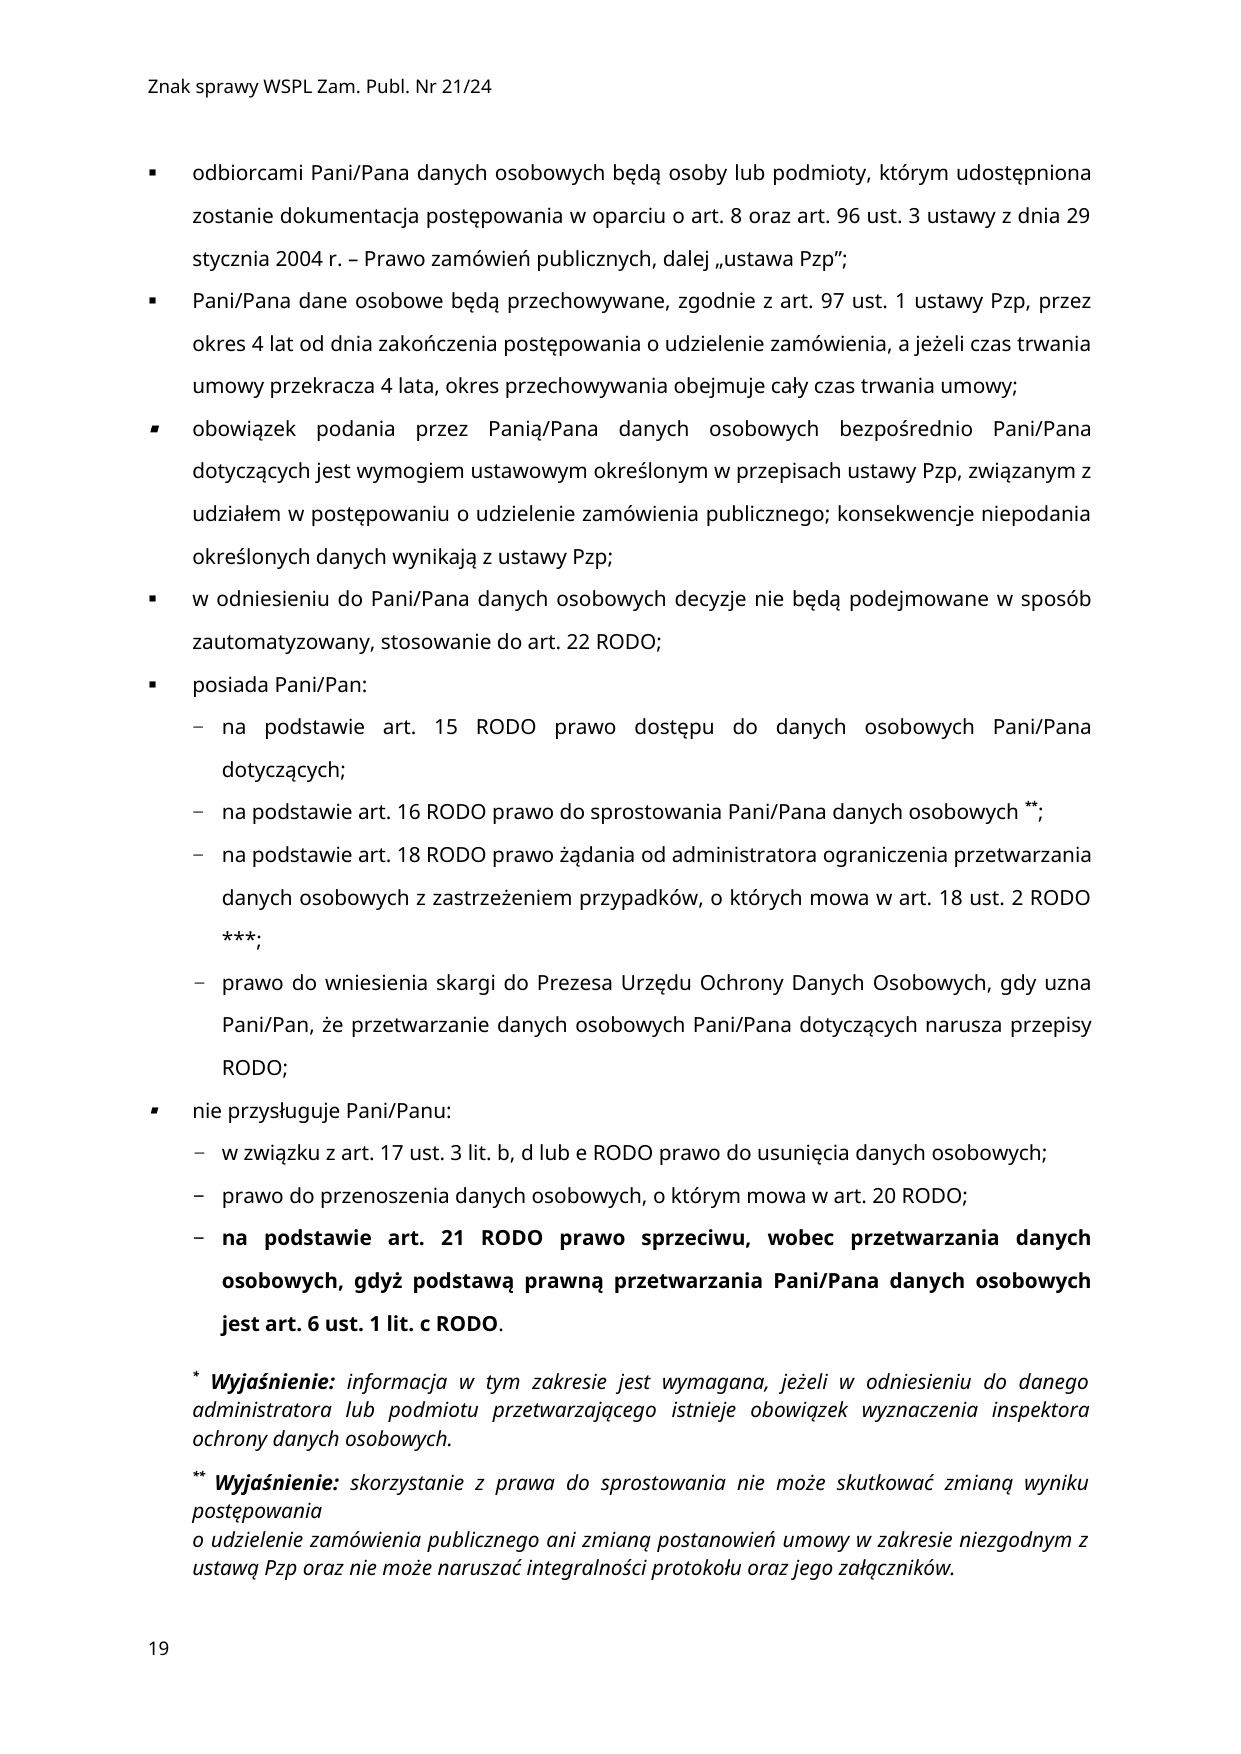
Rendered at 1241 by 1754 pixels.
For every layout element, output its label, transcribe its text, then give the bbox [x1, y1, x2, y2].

list Pani/Pana dane osobowe będą przechowywane, zgodnie z art. 97 ust. 1 ustawy Pzp, przez okres 4 lat od dnia zakończenia postępowania o udzielenie zamówienia, a jeżeli czas trwania umowy przekracza 4 lata, okres przechowywania obejmuje cały czas trwania umowy; [148, 286, 1092, 400]
list nie przysługuje Pani/Panu: [148, 1096, 1092, 1124]
list w odniesieniu do Pani/Pana danych osobowych decyzje nie będą podejmowane w sposób zautomatyzowany, stosowanie do art. 22 RODO; [148, 584, 1092, 656]
list w związku z art. 17 ust. 3 lit. b, d lub e RODO prawo do usunięcia danych osobowych; [192, 1138, 1092, 1167]
list na podstawie art. 21 RODO prawo sprzeciwu, wobec przetwarzania danych osobowych, gdyż podstawą prawną przetwarzania Pani/Pana danych osobowych jest art. 6 ust. 1 lit. c RODO. [192, 1223, 1092, 1337]
list odbiorcami Pani/Pana danych osobowych będą osoby lub podmioty, którym udostępniona zostanie dokumentacja postępowania w oparciu o art. 8 oraz art. 96 ust. 3 ustawy z dnia 29 stycznia 2004 r. – Prawo zamówień publicznych, dalej „ustawa Pzp”; [148, 158, 1092, 272]
list na podstawie art. 15 RODO prawo dostępu do danych osobowych Pani/Pana dotyczących; [192, 712, 1092, 783]
list na podstawie art. 18 RODO prawo żądania od administratora ograniczenia przetwarzania danych osobowych z zastrzeżeniem przypadków, o których mowa w art. 18 ust. 2 RODO ***; [192, 840, 1092, 954]
list posiada Pani/Pan: [148, 670, 1092, 698]
list na podstawie art. 16 RODO prawo do sprostowania Pani/Pana danych osobowych **; [192, 797, 1092, 826]
text * Wyjaśnienie: informacja w tym zakresie jest wymagana, jeżeli w odniesieniu do danego administratora lub podmiotu przetwarzającego istnieje obowiązek wyznaczenia inspektora ochrony danych osobowych. [192, 1367, 1092, 1452]
list ** Wyjaśnienie: skorzystanie z prawa do sprostowania nie może skutkować zmianą wyniku postępowania o udzielenie zamówienia publicznego ani zmianą postanowień umowy w zakresie niezgodnym z ustawą Pzp oraz nie może naruszać integralności protokołu oraz jego załączników. [192, 1468, 1092, 1582]
list prawo do przenoszenia danych osobowych, o którym mowa w art. 20 RODO; [192, 1181, 1092, 1209]
list obowiązek podania przez Panią/Pana danych osobowych bezpośrednio Pani/Pana dotyczących jest wymogiem ustawowym określonym w przepisach ustawy Pzp, związanym z udziałem w postępowaniu o udzielenie zamówienia publicznego; konsekwencje niepodania określonych danych wynikają z ustawy Pzp; [148, 414, 1092, 570]
list prawo do wniesienia skargi do Prezesa Urzędu Ochrony Danych Osobowych, gdy uzna Pani/Pan, że przetwarzanie danych osobowych Pani/Pana dotyczących narusza przepisy RODO; [192, 968, 1092, 1082]
